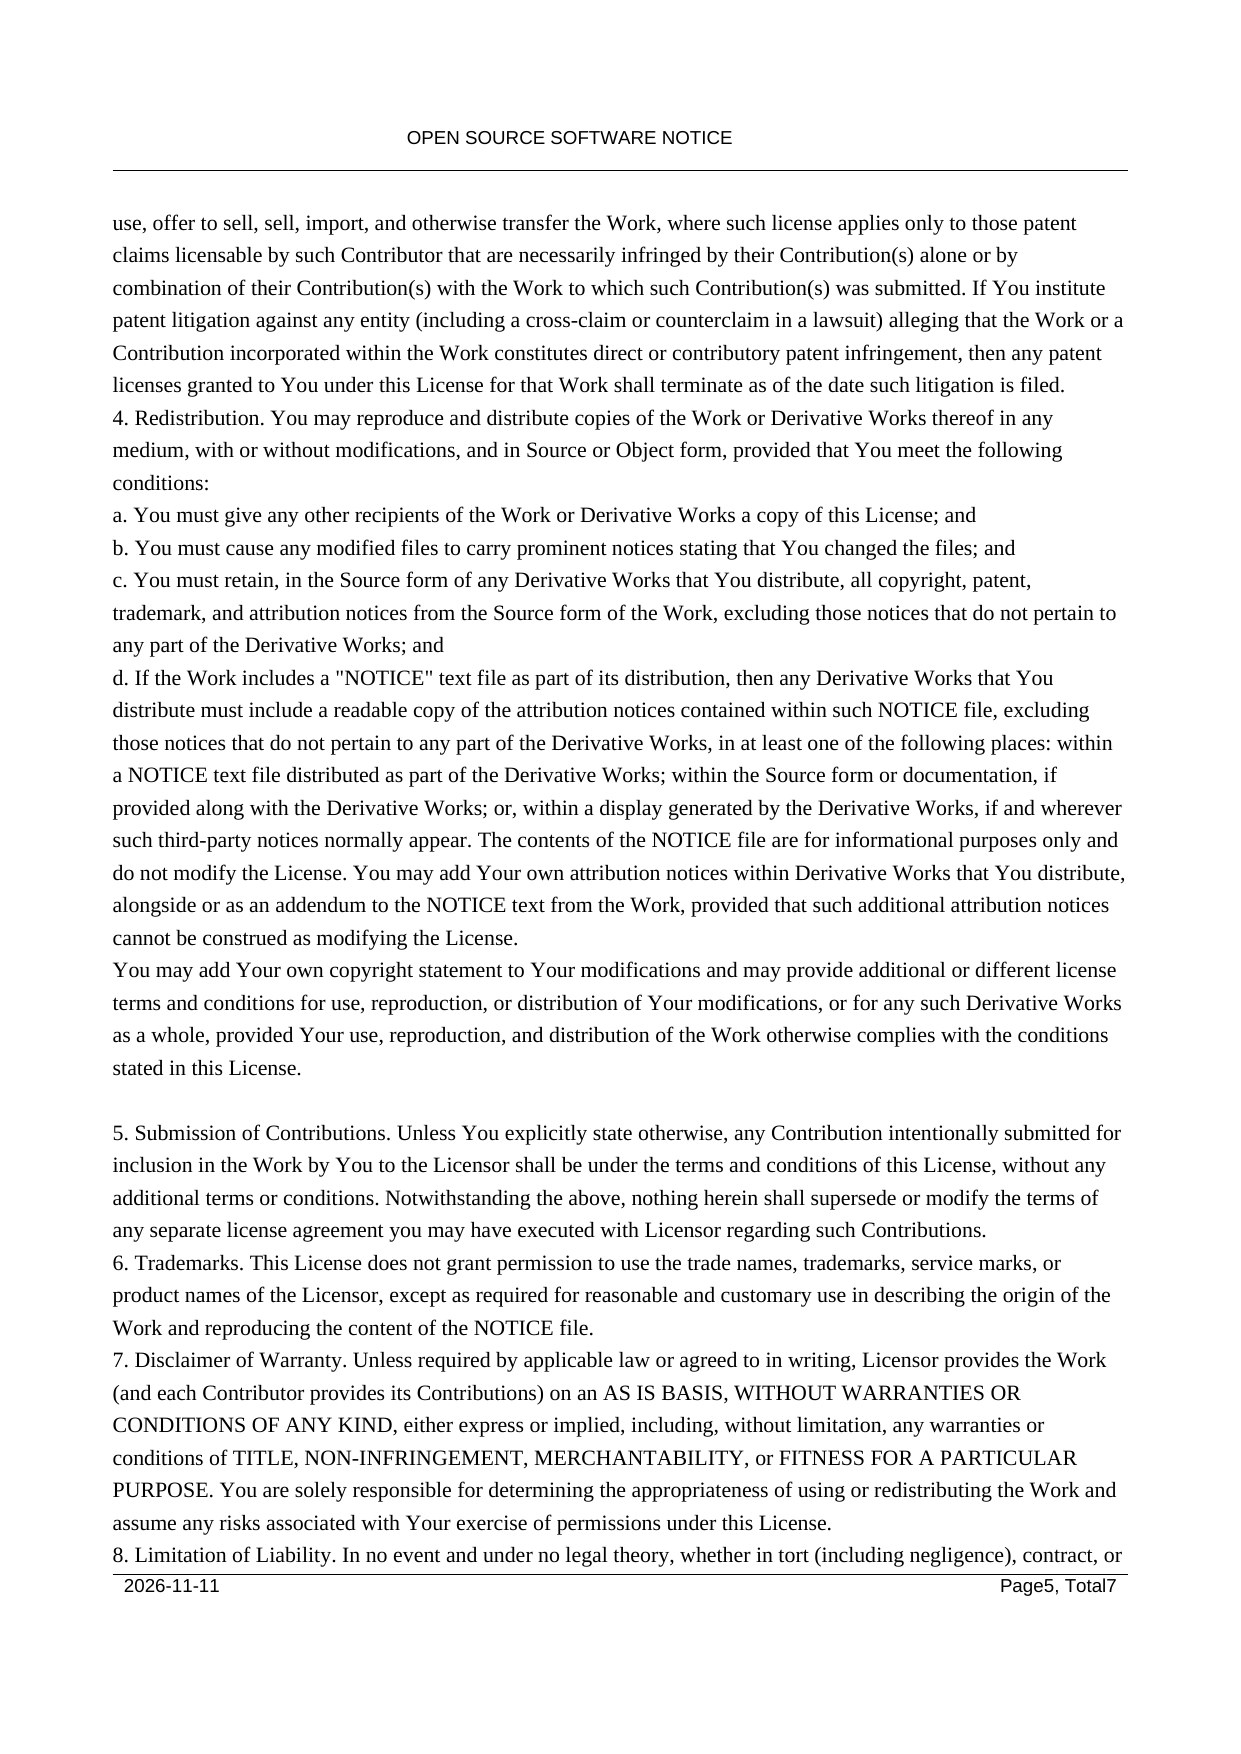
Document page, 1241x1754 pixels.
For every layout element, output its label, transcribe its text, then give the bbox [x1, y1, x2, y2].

text 4. Redistribution. You may reproduce and distribute copies of the Work or Derivative Works thereof in any medium, with or without modifications, and in Source or Object form, provided that You meet the following conditions: [112, 401, 1128, 499]
text You may add Your own copyright statement to Your modifications and may provide additional or different license terms and conditions for use, reproduction, or distribution of Your modifications, or for any such Derivative Works as a whole, provided Your use, reproduction, and distribution of the Work otherwise complies with the conditions stated in this License. [112, 954, 1128, 1084]
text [112, 206, 1128, 401]
text b. You must cause any modified files to carry prominent notices stating that You changed the files; and [112, 531, 1128, 564]
text 5. Submission of Contributions. Unless You explicitly state otherwise, any Contribution intentionally submitted for inclusion in the Work by You to the Licensor shall be under the terms and conditions of this License, without any additional terms or conditions. Notwithstanding the above, nothing herein shall supersede or modify the terms of any separate license agreement you may have executed with Licensor regarding such Contributions. [112, 1116, 1128, 1246]
text c. You must retain, in the Source form of any Derivative Works that You distribute, all copyright, patent, trademark, and attribution notices from the Source form of the Work, excluding those notices that do not pertain to any part of the Derivative Works; and [112, 564, 1128, 661]
text d. If the Work includes a "NOTICE" text file as part of its distribution, then any Derivative Works that You distribute must include a readable copy of the attribution notices contained within such NOTICE file, excluding those notices that do not pertain to any part of the Derivative Works, in at least one of the following places: within a NOTICE text file distributed as part of the Derivative Works; within the Source form or documentation, if provided along with the Derivative Works; or, within a display generated by the Derivative Works, if and wherever such third-party notices normally appear. The contents of the NOTICE file are for informational purposes only and do not modify the License. You may add Your own attribution notices within Derivative Works that You distribute, alongside or as an addendum to the NOTICE text from the Work, provided that such additional attribution notices cannot be construed as modifying the License. [112, 661, 1128, 954]
text 7. Disclaimer of Warranty. Unless required by applicable law or agreed to in writing, Licensor provides the Work (and each Contributor provides its Contributions) on an AS IS BASIS, WITHOUT WARRANTIES OR CONDITIONS OF ANY KIND, either express or implied, including, without limitation, any warranties or conditions of TITLE, NON-INFRINGEMENT, MERCHANTABILITY, or FITNESS FOR A PARTICULAR PURPOSE. You are solely responsible for determining the appropriateness of using or redistributing the Work and assume any risks associated with Your exercise of permissions under this License. [112, 1344, 1128, 1539]
text a. You must give any other recipients of the Work or Derivative Works a copy of this License; and [112, 499, 1128, 531]
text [112, 1539, 1128, 1571]
text 6. Trademarks. This License does not grant permission to use the trade names, trademarks, service marks, or product names of the Licensor, except as required for reasonable and customary use in describing the origin of the Work and reproducing the content of the NOTICE file. [112, 1246, 1128, 1344]
